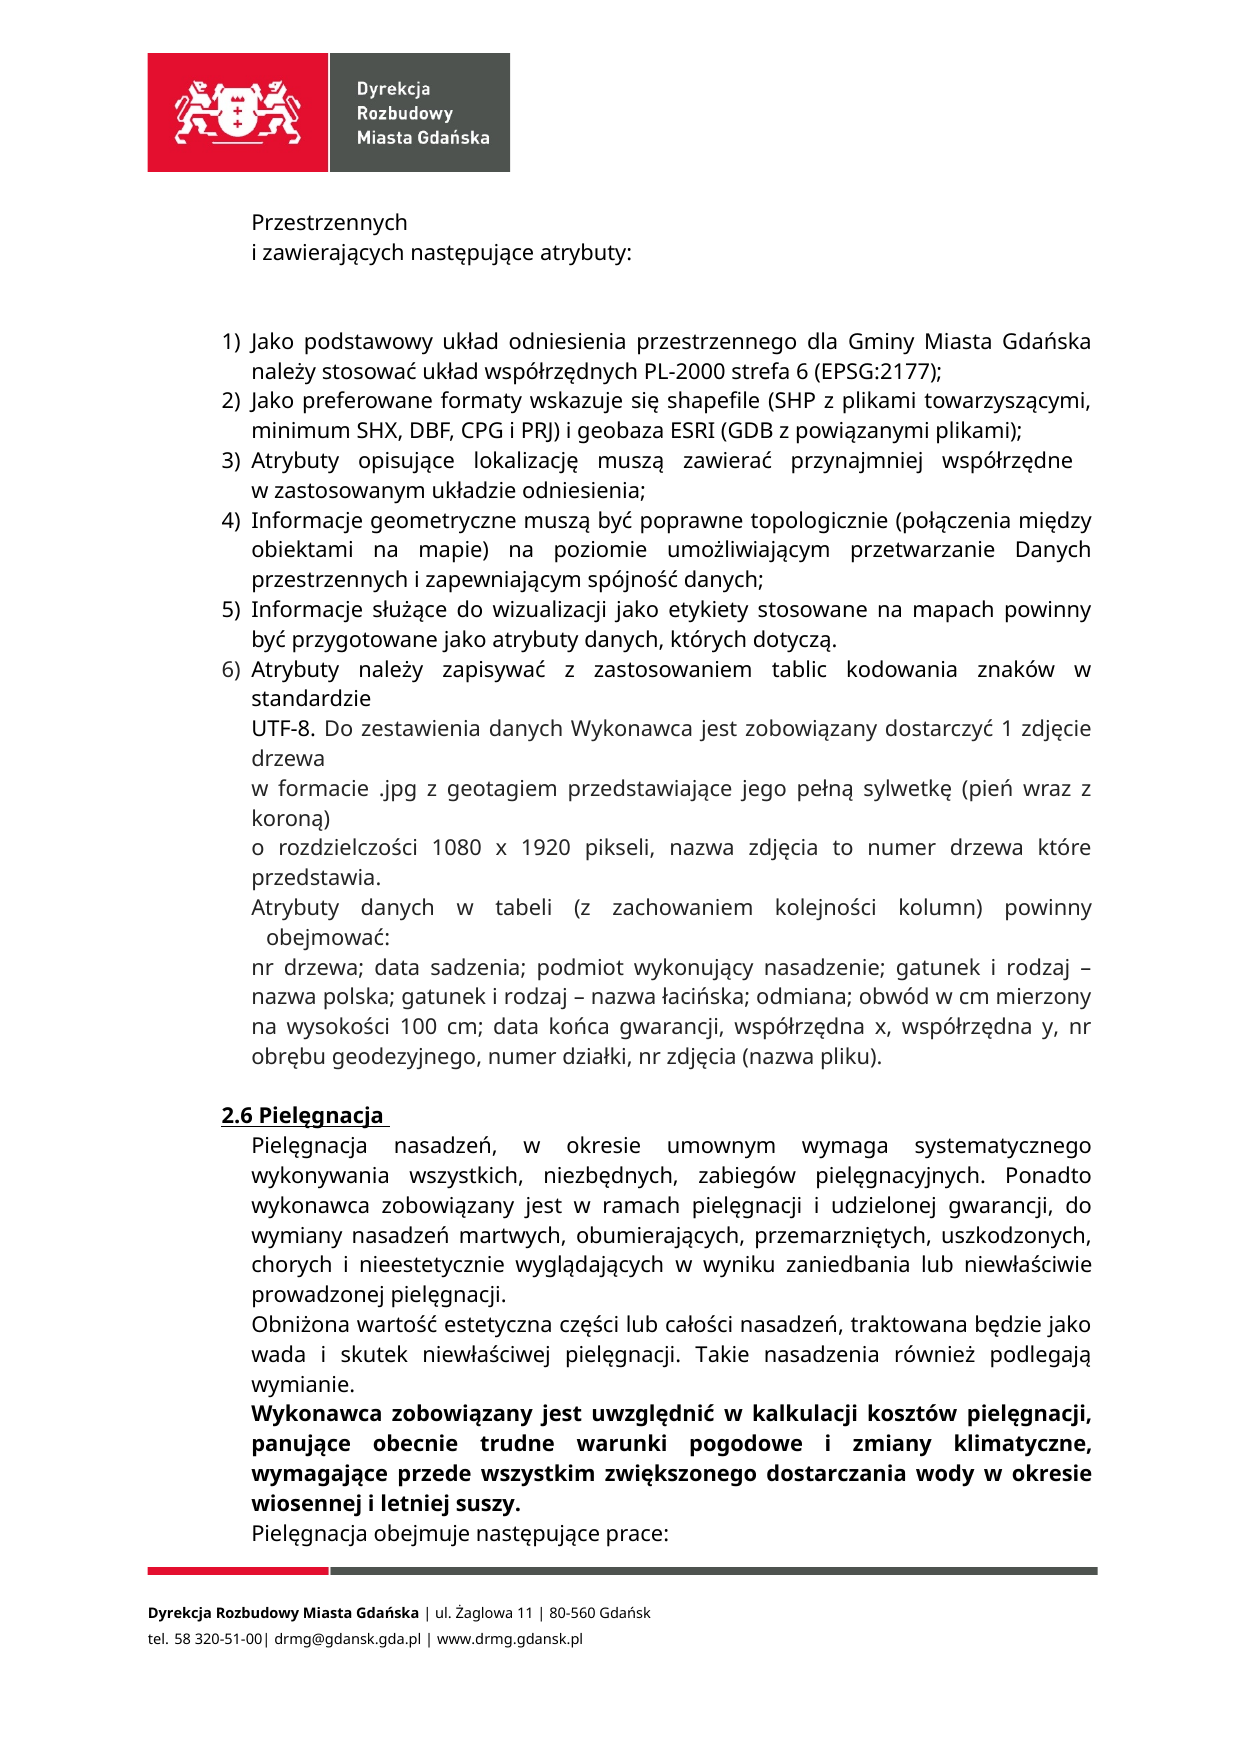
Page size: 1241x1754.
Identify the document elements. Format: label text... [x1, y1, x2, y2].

picture [147, 53, 511, 172]
text 2.6 Pielęgnacja [148, 1101, 1093, 1130]
picture [147, 1567, 1098, 1575]
list Informacje geometryczne muszą być poprawne topologicznie (połączenia między obiektami na mapie) na poziomie umożliwiającym przetwarzanie Danych przestrzennych i zapewniającym spójność danych; [221, 505, 1093, 594]
text Wykonawca zobowiązany jest uwzględnić w kalkulacji kosztów pielęgnacji, panujące obecnie trudne warunki pogodowe i zmiany klimatyczne, wymagające przede wszystkim zwiększonego dostarczania wody w okresie wiosennej i letniej suszy. [251, 1398, 1093, 1518]
text Pielęgnacja obejmuje następujące prace: [251, 1518, 1093, 1547]
text Atrybuty danych w tabeli (z zachowaniem kolejności kolumn) powinny obejmować: [251, 892, 1093, 952]
list Informacje służące do wizualizacji jako etykiety stosowane na mapach powinny być przygotowane jako atrybuty danych, których dotyczą. [221, 594, 1093, 654]
list Jako preferowane formaty wskazuje się shapefile (SHP z plikami towarzyszącymi, minimum SHX, DBF, CPG i PRJ) i geobaza ESRI (GDB z powiązanymi plikami); [221, 386, 1093, 445]
text Obniżona wartość estetyczna części lub całości nasadzeń, traktowana będzie jako wada i skutek niewłaściwej pielęgnacji. Takie nasadzenia również podlegają wymianie. [251, 1309, 1093, 1398]
text Pielęgnacja nasadzeń, w okresie umownym wymaga systematycznego wykonywania wszystkich, niezbędnych, zabiegów pielęgnacyjnych. Ponadto wykonawca zobowiązany jest w ramach pielęgnacji i udzielonej gwarancji, do wymiany nasadzeń martwych, obumierających, przemarzniętych, uszkodzonych, chorych i nieestetycznie wyglądających w wyniku zaniedbania lub niewłaściwie prowadzonej pielęgnacji. [251, 1130, 1093, 1309]
list Jako podstawowy układ odniesienia przestrzennego dla Gminy Miasta Gdańska należy stosować układ współrzędnych PL-2000 strefa 6 (EPSG:2177); [221, 326, 1093, 386]
list Atrybuty opisujące lokalizację muszą zawierać przynajmniej współrzędne w zastosowanym układzie odniesienia; [221, 445, 1093, 505]
list Atrybuty należy zapisywać z zastosowaniem tablic kodowania znaków w standardzie UTF-8. Do zestawienia danych Wykonawca jest zobowiązany dostarczyć 1 zdjęcie drzewa w formacie .jpg z geotagiem przedstawiające jego pełną sylwetkę (pień wraz z koroną) o rozdzielczości 1080 x 1920 pikseli, nazwa zdjęcia to numer drzewa które przedstawia. [221, 654, 1093, 892]
text nr drzewa; data sadzenia; podmiot wykonujący nasadzenie; gatunek i rodzaj – nazwa polska; gatunek i rodzaj – nazwa łacińska; odmiana; obwód w cm mierzony na wysokości 100 cm; data końca gwarancji, współrzędna x, współrzędna y, nr obrębu geodezyjnego, numer działki, nr zdjęcia (nazwa pliku). [251, 952, 1093, 1071]
